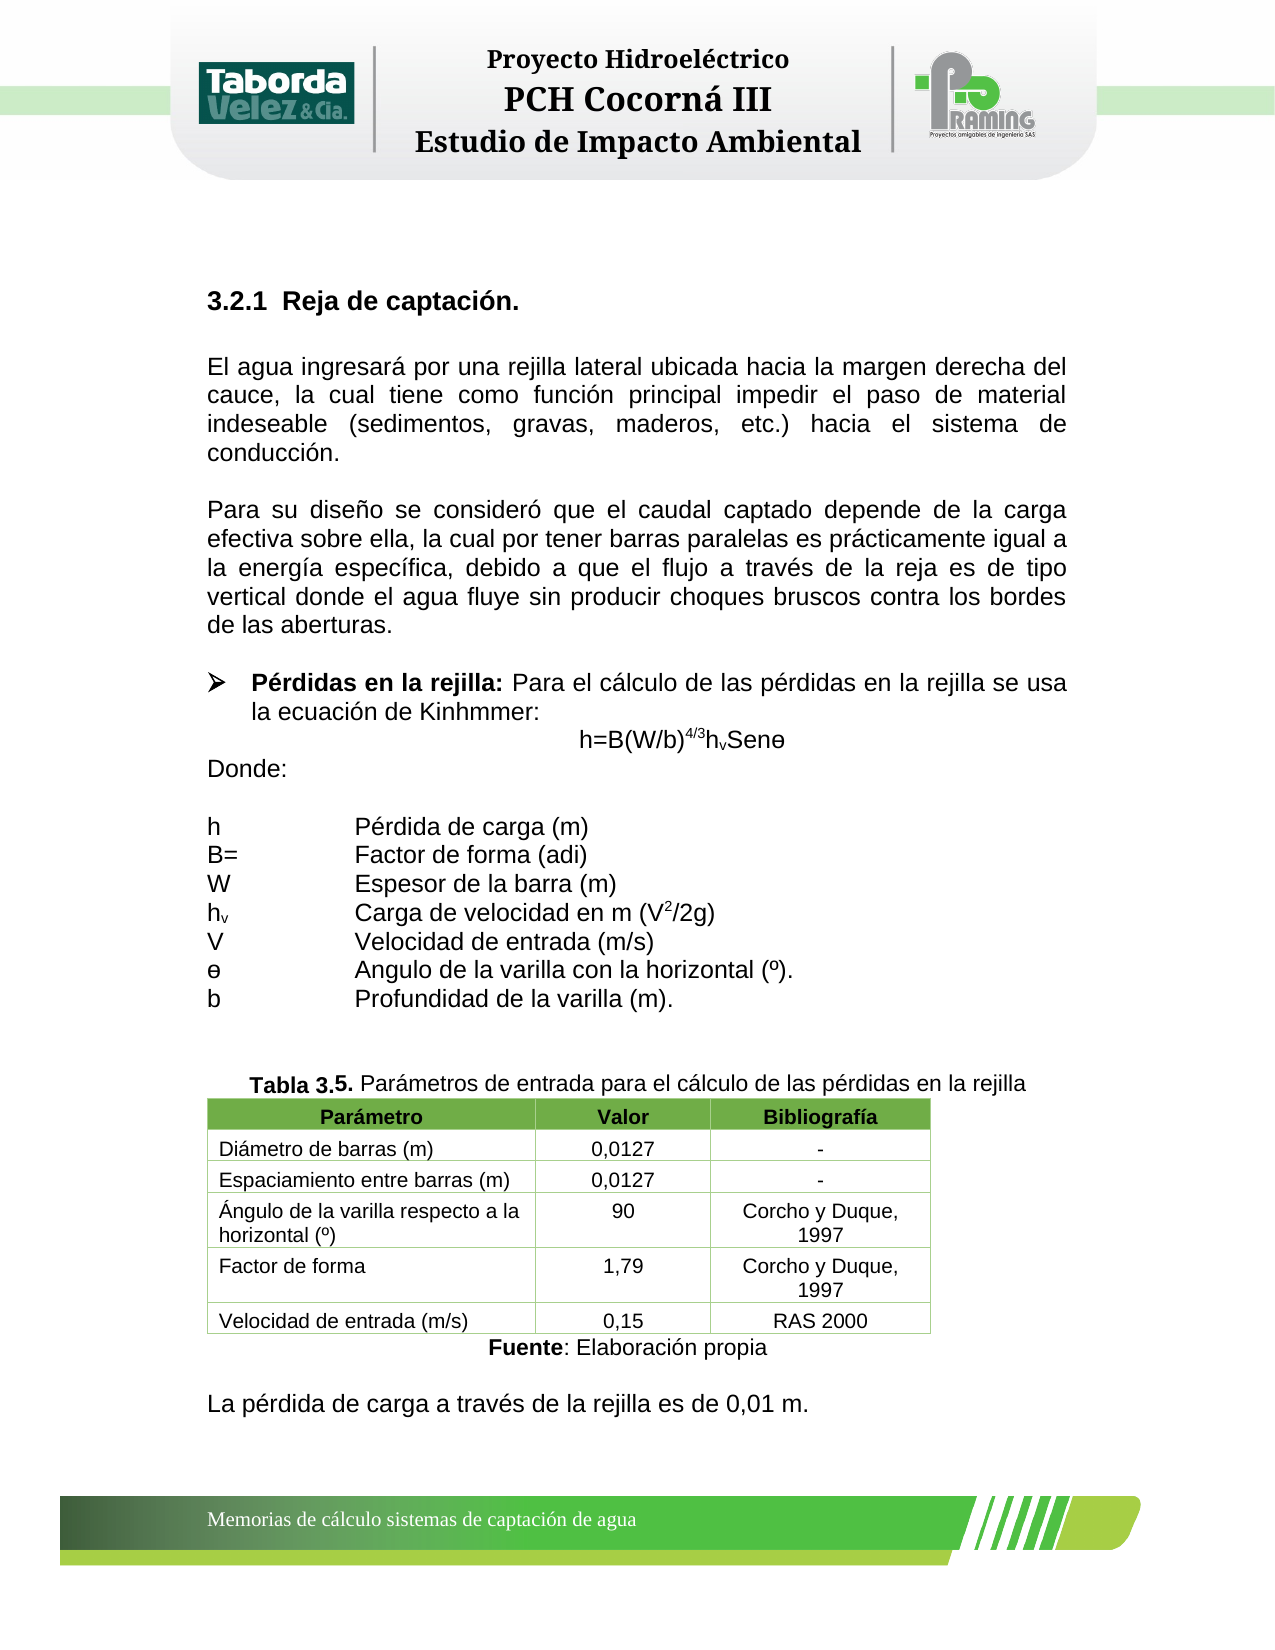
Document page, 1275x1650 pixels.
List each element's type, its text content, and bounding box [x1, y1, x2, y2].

list Pérdidas en la rejilla: Para el cálculo de las pérdidas en la rejilla se usa la ecuación de Kinhmmer: [207, 668, 1068, 725]
table_cell Factor de forma [208, 1248, 535, 1302]
table_cell 1,79 [536, 1248, 710, 1302]
text B= Factor de forma (adi) [207, 840, 1068, 869]
subtitle Reja de captación. [207, 285, 1068, 316]
text Para su diseño se consideró que el caudal captado depende de la carga efectiva sobre ella, la cual por tener barras paralelas es prácticamente igual a la energía específica, debido a que el flujo a través de la reja es de tipo vertical donde el agua fluye sin producir choques bruscos contra los bordes de las aberturas. [207, 495, 1068, 639]
table_cell Corcho y Duque, 1997 [711, 1248, 930, 1302]
table_cell RAS 2000 [711, 1303, 930, 1333]
table_cell 90 [536, 1193, 710, 1247]
text V Velocidad de entrada (m/s) [207, 927, 1068, 955]
text Donde: [207, 754, 1068, 783]
picture [0, 0, 1275, 180]
text El agua ingresará por una rejilla lateral ubicada hacia la margen derecha del cauce, la cual tiene como función principal impedir el paso de material indeseable (sedimentos, gravas, maderos, etc.) hacia el sistema de conducción. [207, 351, 1068, 466]
text Tabla 3.5. Parámetros de entrada para el cálculo de las pérdidas en la rejilla [207, 1070, 1068, 1098]
text h=B(W/b)4/3hvSenө [295, 725, 1068, 754]
table_cell 0,0127 [536, 1161, 710, 1192]
text Fuente: Elaboración propia [251, 1334, 1004, 1361]
text W Espesor de la barra (m) [207, 869, 1068, 898]
table_header Valor [536, 1099, 710, 1129]
table_cell Velocidad de entrada (m/s) [208, 1303, 535, 1333]
table_cell 0,0127 [536, 1130, 710, 1160]
table_header Parámetro [208, 1099, 535, 1129]
table_cell - [711, 1130, 930, 1160]
table_cell 0,15 [536, 1303, 710, 1333]
table_cell - [711, 1161, 930, 1192]
table_cell Ángulo de la varilla respecto a la horizontal (º) [208, 1193, 535, 1247]
text b Profundidad de la varilla (m). [207, 984, 1068, 1013]
table_cell Corcho y Duque, 1997 [711, 1193, 930, 1247]
picture [60, 1496, 1187, 1567]
table_cell Espaciamiento entre barras (m) [208, 1161, 535, 1192]
text La pérdida de carga a través de la rejilla es de 0,01 m. [207, 1389, 1068, 1418]
table_header Bibliografía [711, 1099, 930, 1129]
text hv Carga de velocidad en m (V2/2g) [207, 898, 1068, 927]
text ө Angulo de la varilla con la horizontal (º). [207, 955, 1068, 984]
text h Pérdida de carga (m) [207, 812, 1068, 840]
table_cell Diámetro de barras (m) [208, 1130, 535, 1160]
